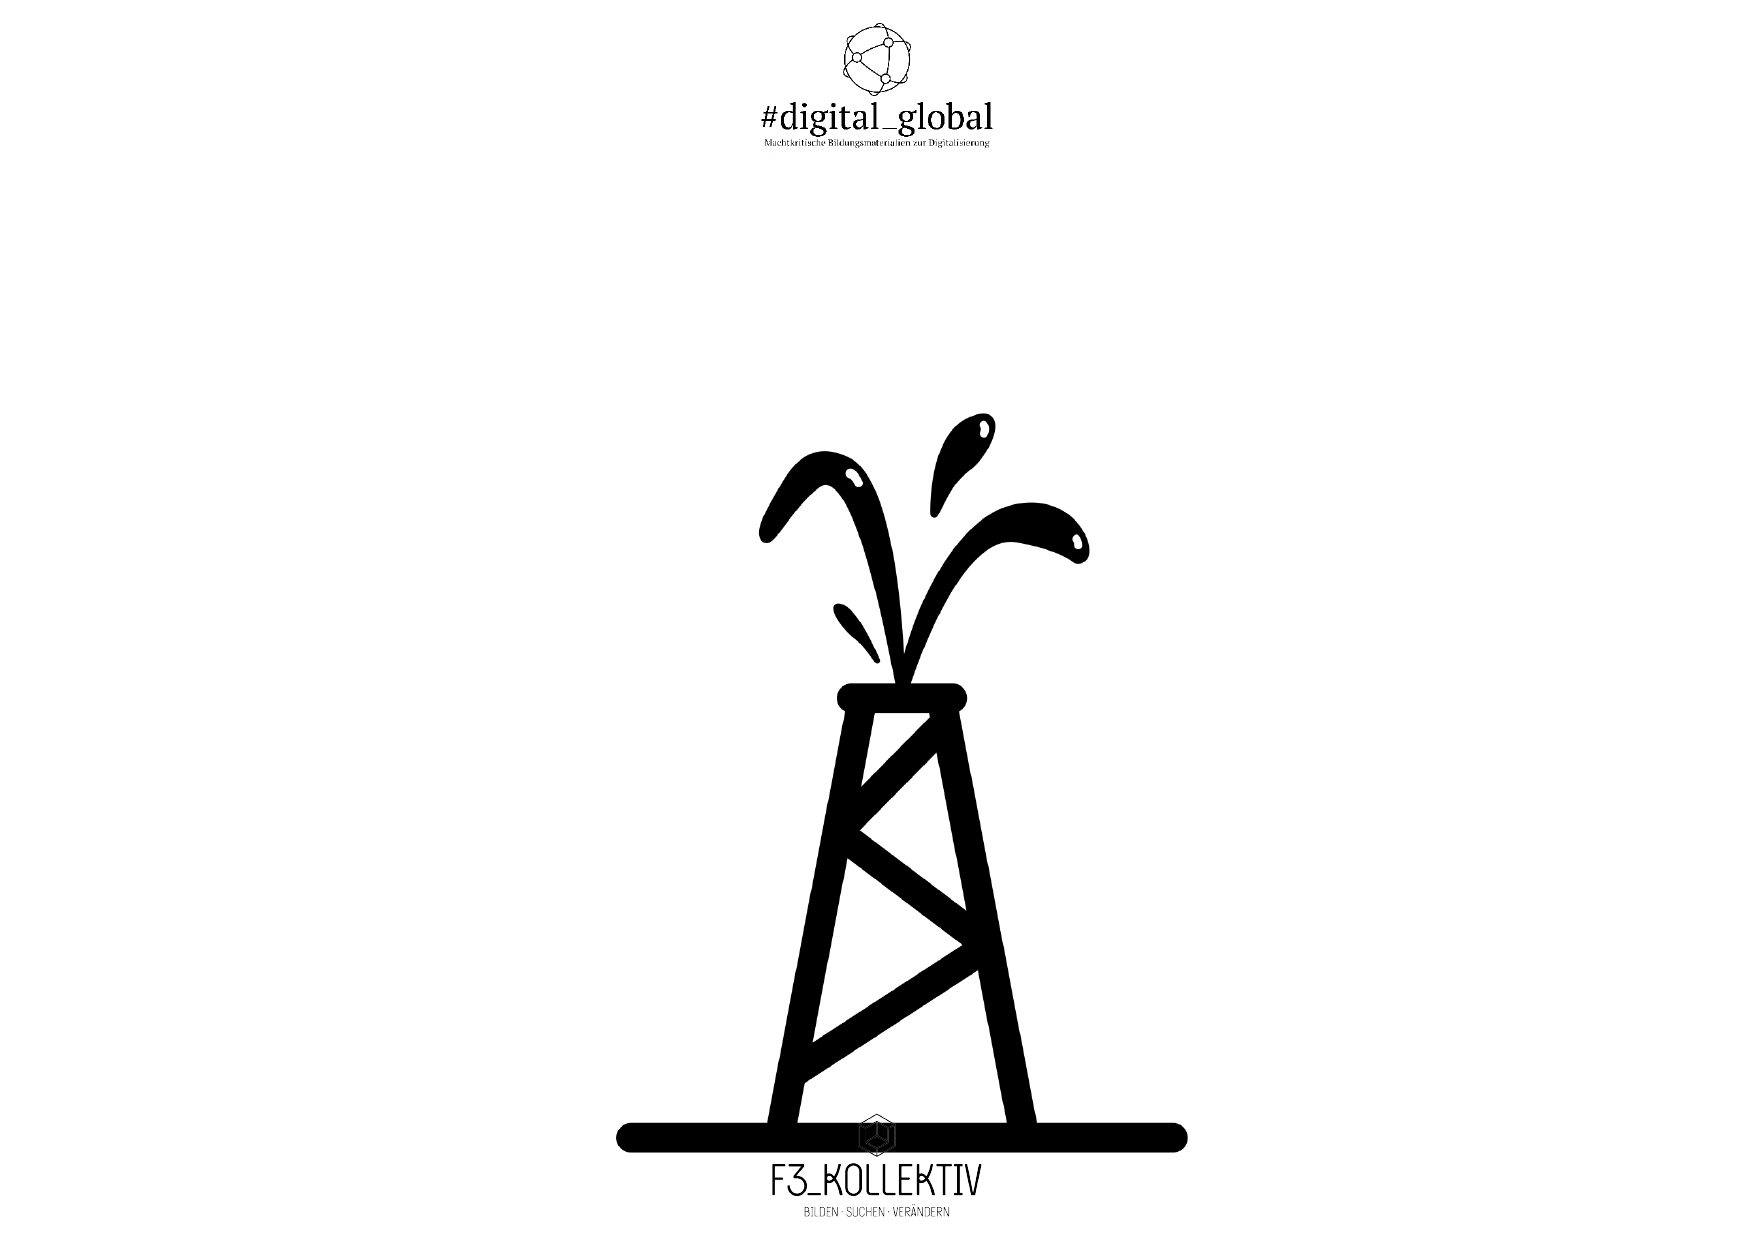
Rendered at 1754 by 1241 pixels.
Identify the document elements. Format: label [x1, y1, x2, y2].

picture [475, 385, 1292, 1223]
picture [754, 16, 999, 154]
